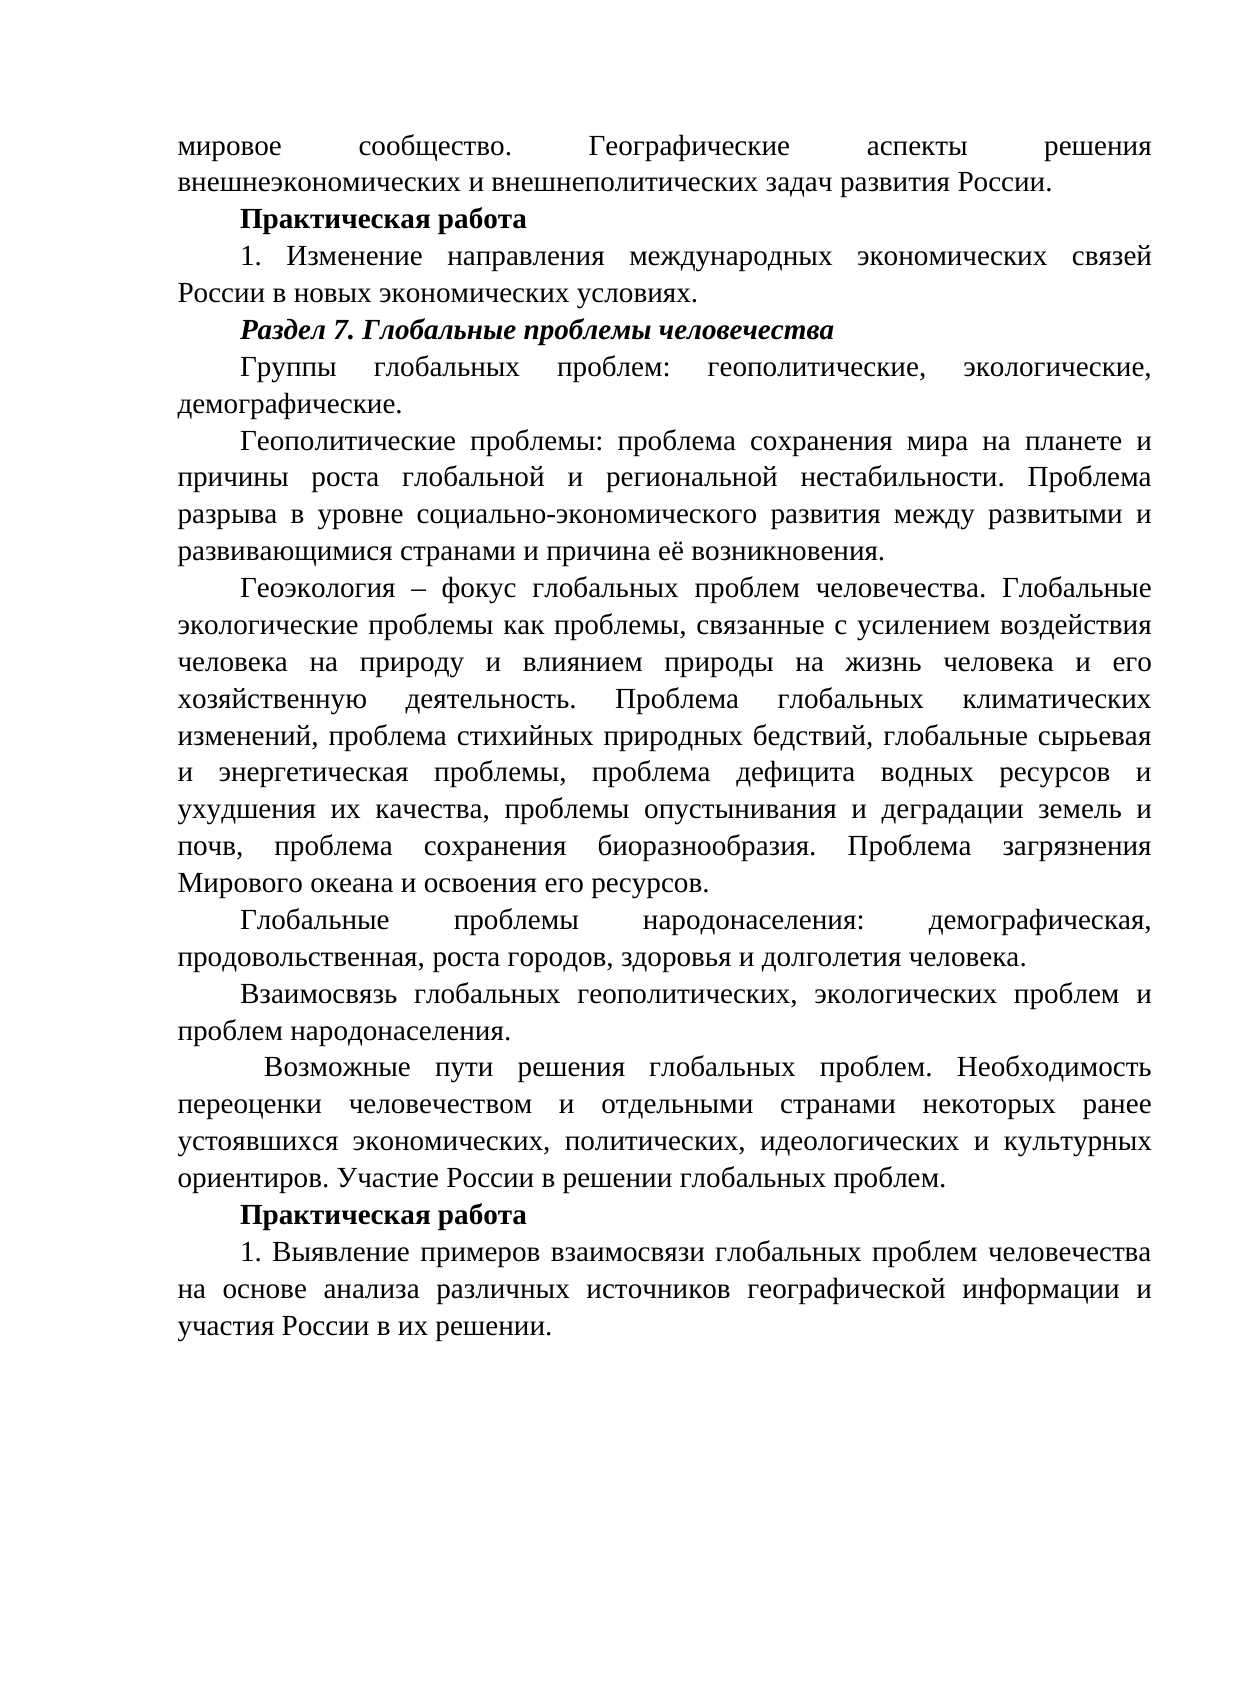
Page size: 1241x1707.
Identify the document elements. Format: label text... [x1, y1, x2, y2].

text Взаимосвязь глобальных геополитических, экологических проблем и проблем народонаселения. [177, 976, 1152, 1046]
text Геополитические проблемы: проблема сохранения мира на планете и причины роста глобальной и региональной нестабильности. Проблема разрыва в уровне социально-экономического развития между развитыми и развивающимися странами и причина её возникновения. [177, 423, 1152, 567]
text Практическая работа [177, 201, 1152, 235]
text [177, 128, 1152, 198]
text 1. Выявление примеров взаимосвязи глобальных проблем человечества на основе анализа различных источников географической информации и участия России в их решении. [177, 1234, 1152, 1341]
text Геоэкология – фокус глобальных проблем человечества. Глобальные экологические проблемы как проблемы, связанные с усилением воздействия человека на природу и влиянием природы на жизнь человека и его хозяйственную деятельность. Проблема глобальных климатических изменений, проблема стихийных природных бедствий, глобальные сырьевая и энергетическая проблемы, проблема дефицита водных ресурсов и ухудшения их качества, проблемы опустынивания и деградации земель и почв, проблема сохранения биоразнообразия. Проблема загрязнения Мирового океана и освоения его ресурсов. [177, 570, 1152, 899]
text 1. Изменение направления международных экономических связей России в новых экономических условиях. [177, 238, 1152, 309]
text Практическая работа [177, 1197, 1152, 1231]
text Глобальные проблемы народонаселения: демографическая, продовольственная, роста городов, здоровья и долголетия человека. [177, 902, 1152, 972]
text Раздел 7. Глобальные проблемы человечества [177, 312, 1152, 346]
text Возможные пути решения глобальных проблем. Необходимость переоценки человечеством и отдельными странами некоторых ранее устоявшихся экономических, политических, идеологических и культурных ориентиров. Участие России в решении глобальных проблем. [177, 1049, 1152, 1194]
text Группы глобальных проблем: геополитические, экологические, демографические. [177, 349, 1152, 419]
